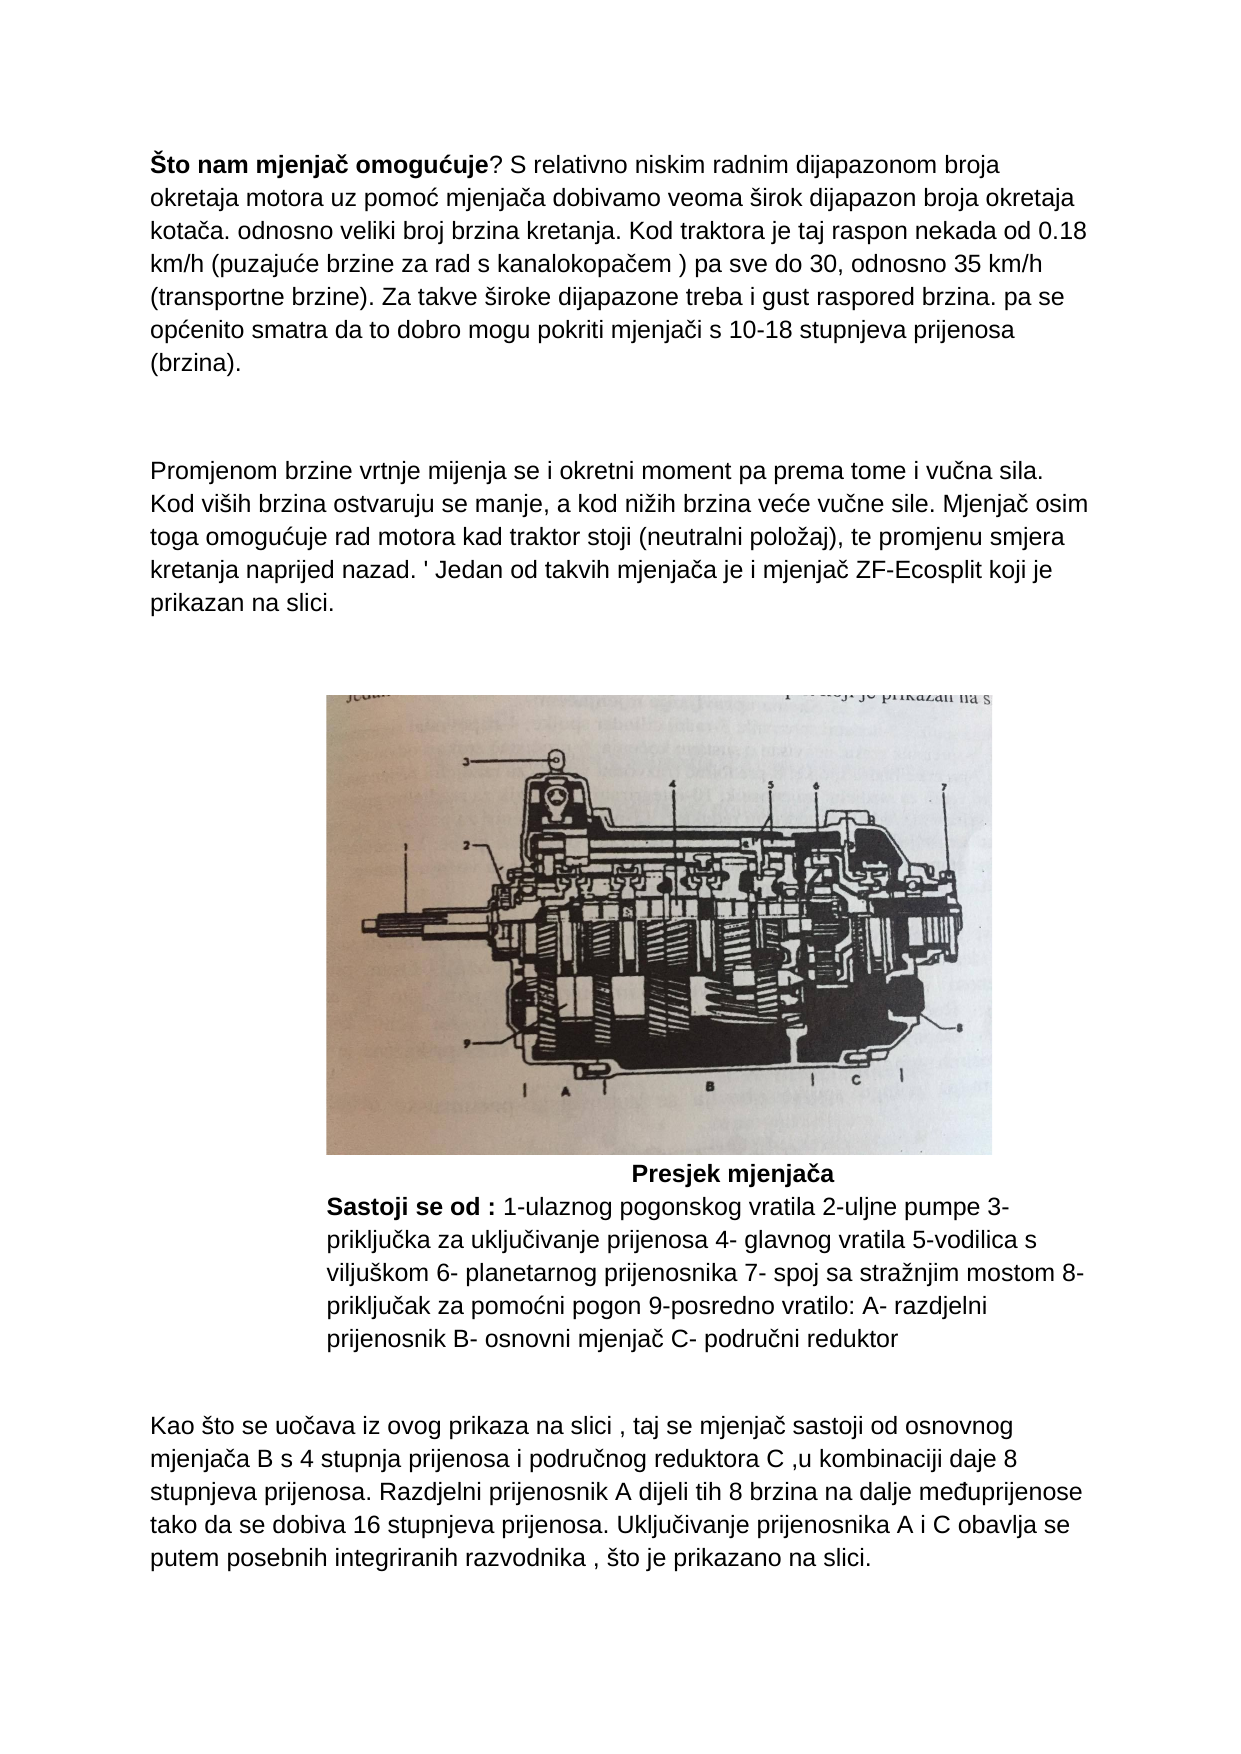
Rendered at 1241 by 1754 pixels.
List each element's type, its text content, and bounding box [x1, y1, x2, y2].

list Presjek mjenjača [326, 1159, 1090, 1188]
text Kao što se uočava iz ovog prikaza na slici , taj se mjenjač sastoji od osnovnog mjenjača B s 4 stupnja prijenosa i područnog reduktora C ,u kombinaciji daje 8 stupnjeva prijenosa. Razdjelni prijenosnik A dijeli tih 8 brzina na dalje međuprijenose tako da se dobiva 16 stupnjeva prijenosa. Uključivanje prijenosnika A i C obavlja se putem posebnih integriranih razvodnika , što je prikazano na slici. [150, 1411, 1090, 1572]
text Što nam mjenjač omogućuje? S relativno niskim radnim dijapazonom broja okretaja motora uz pomoć mjenjača dobivamo veoma širok dijapazon broja okretaja kotača. odnosno veliki broj brzina kretanja. Kod traktora je taj raspon nekada od 0.18 km/h (puzajuće brzine za rad s kanalokopačem ) pa sve do 30, odnosno 35 km/h (transportne brzine). Za takve široke dijapazone treba i gust raspored brzina. pa se općenito smatra da to dobro mogu pokriti mjenjači s 10-18 stupnjeva prijenosa (brzina). [150, 150, 1090, 377]
picture [326, 695, 993, 1155]
list Sastoji se od : 1-ulaznog pogonskog vratila 2-uljne pumpe 3-priključka za uključivanje prijenosa 4- glavnog vratila 5-vodilica s viljuškom 6- planetarnog prijenosnika 7- spoj sa stražnjim mostom 8- priključak za pomoćni pogon 9-posredno vratilo: A- razdjelni prijenosnik B- osnovni mjenjač C- područni reduktor [326, 1192, 1090, 1353]
text Promjenom brzine vrtnje mijenja se i okretni moment pa prema tome i vučna sila. Kod viših brzina ostvaruju se manje, a kod nižih brzina veće vučne sile. Mjenjač osim toga omogućuje rad motora kad traktor stoji (neutralni položaj), te promjenu smjera kretanja naprijed nazad. ' Jedan od takvih mjenjača je i mjenjač ZF-Ecosplit koji je prikazan na slici. [150, 456, 1090, 617]
